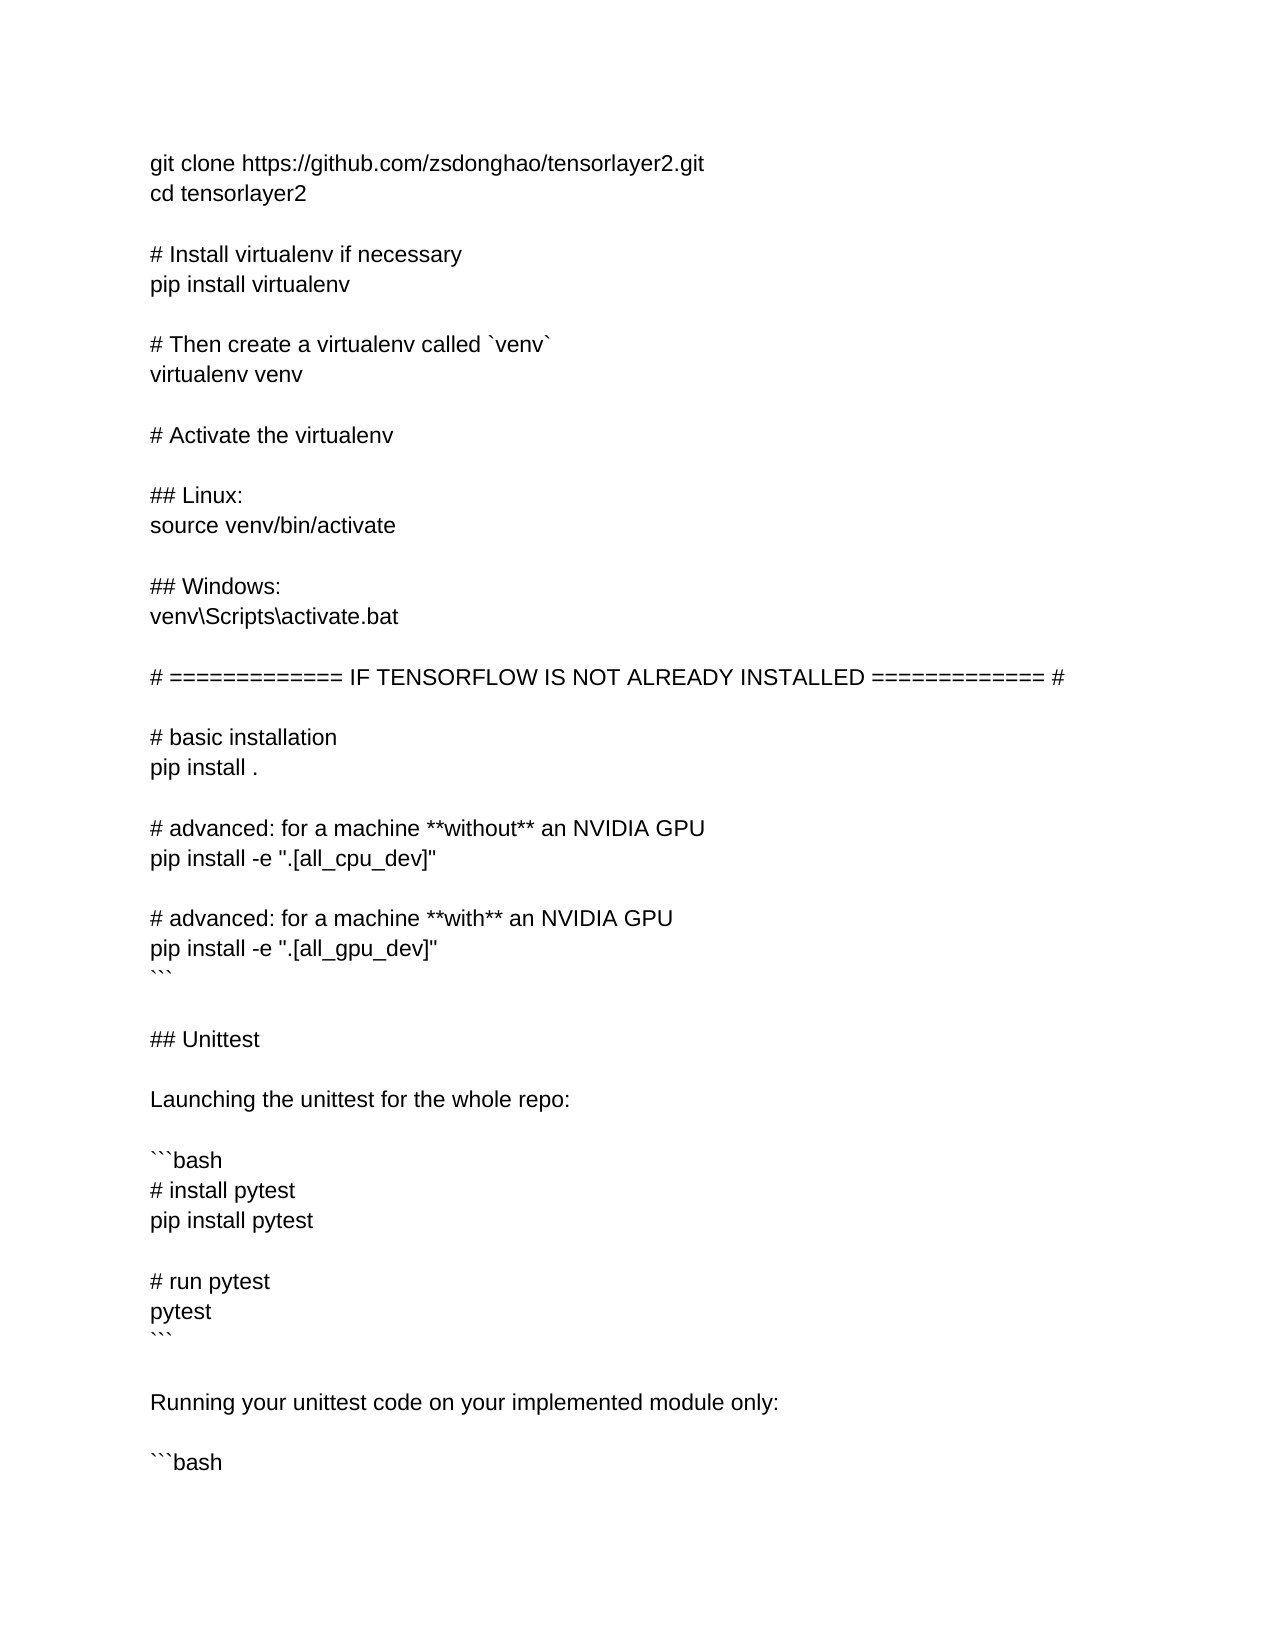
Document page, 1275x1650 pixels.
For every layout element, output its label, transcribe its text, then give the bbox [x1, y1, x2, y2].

text pip install virtualenv [150, 271, 1125, 297]
text ```bash [150, 1147, 1125, 1173]
text ## Linux: [150, 482, 1125, 509]
text ```bash [150, 1449, 1125, 1475]
text Launching the unittest for the whole repo: [150, 1086, 1125, 1113]
text ## Windows: [150, 573, 1125, 599]
text pip install -e ".[all_gpu_dev]" [150, 935, 1125, 962]
text # basic installation [150, 724, 1125, 750]
text cd tensorlayer2 [150, 180, 1125, 207]
text # Install virtualenv if necessary [150, 241, 1125, 267]
text # install pytest [150, 1177, 1125, 1203]
text ## Unittest [150, 1026, 1125, 1052]
text # run pytest [150, 1268, 1125, 1294]
text git clone https://github.com/zsdonghao/tensorlayer2.git [150, 150, 1125, 176]
text venv\Scripts\activate.bat [150, 603, 1125, 629]
text pip install pytest [150, 1207, 1125, 1234]
text pip install -e ".[all_cpu_dev]" [150, 845, 1125, 871]
text # advanced: for a machine **without** an NVIDIA GPU [150, 814, 1125, 841]
text pytest [150, 1298, 1125, 1324]
text ``` [150, 1328, 1125, 1354]
text # Then create a virtualenv called `venv` [150, 331, 1125, 358]
text pip install . [150, 754, 1125, 781]
text ``` [150, 966, 1125, 992]
text virtualenv venv [150, 361, 1125, 388]
text source venv/bin/activate [150, 512, 1125, 539]
text Running your unittest code on your implemented module only: [150, 1388, 1125, 1415]
text # advanced: for a machine **with** an NVIDIA GPU [150, 905, 1125, 932]
text # ============= IF TENSORFLOW IS NOT ALREADY INSTALLED ============= # [150, 663, 1125, 690]
text # Activate the virtualenv [150, 422, 1125, 448]
